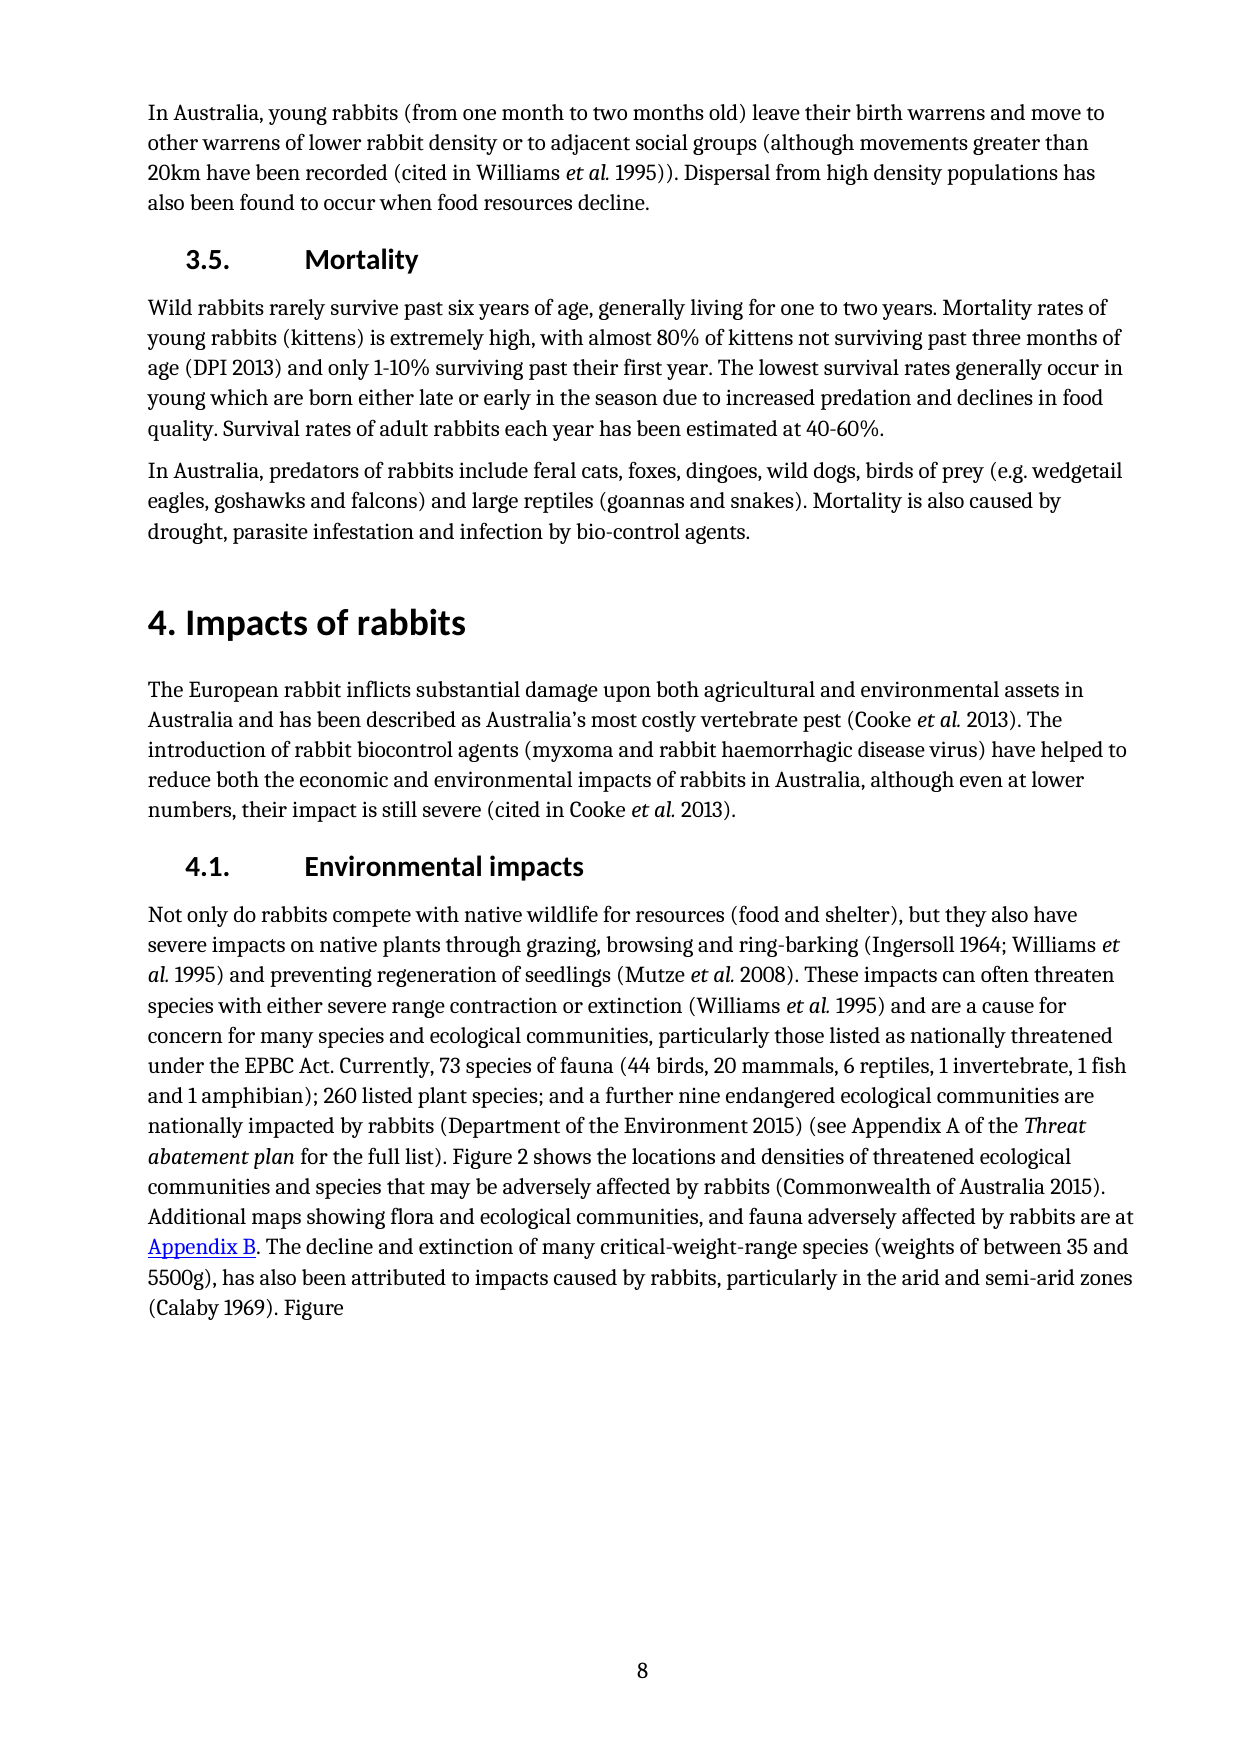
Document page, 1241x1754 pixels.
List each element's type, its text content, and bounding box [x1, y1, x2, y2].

text Wild rabbits rarely survive past six years of age, generally living for one to two years. Mortality rates of young rabbits (kittens) is extremely high, with almost 80% of kittens not surviving past three months of age (DPI 2013) and only 1-10% surviving past their first year. The lowest survival rates generally occur in young which are born either late or early in the season due to increased predation and declines in food quality. Survival rates of adult rabbits each year has been estimated at 40-60%. [148, 294, 1137, 442]
subtitle Environmental impacts [185, 848, 1137, 884]
text In Australia, predators of rabbits include feral cats, foxes, dingoes, wild dogs, birds of prey (e.g. wedgetail eagles, goshawks and falcons) and large reptiles (goannas and snakes). Mortality is also caused by drought, parasite infestation and infection by bio-control agents. [148, 458, 1137, 545]
subtitle Mortality [185, 241, 1137, 277]
text In Australia, young rabbits (from one month to two months old) leave their birth warrens and move to other warrens of lower rabbit density or to adjacent social groups (although movements greater than 20km have been recorded (cited in Williams et al. 1995)). Dispersal from high density populations has also been found to occur when food resources decline. [148, 99, 1137, 216]
text Not only do rabbits compete with native wildlife for resources (food and shelter), but they also have severe impacts on native plants through grazing, browsing and ring-barking (Ingersoll 1964; Williams et al. 1995) and preventing regeneration of seedlings (Mutze et al. 2008). These impacts can often threaten species with either severe range contraction or extinction (Williams et al. 1995) and are a cause for concern for many species and ecological communities, particularly those listed as nationally threatened under the EPBC Act. Currently, 73 species of fauna (44 birds, 20 mammals, 6 reptiles, 1 invertebrate, 1 fish and 1 amphibian); 260 listed plant species; and a further nine endangered ecological communities are nationally impacted by rabbits (Department of the Environment 2015) (see Appendix A of the Threat abatement plan for the full list). Figure 2 shows the locations and densities of threatened ecological communities and species that may be adversely affected by rabbits (Commonwealth of Australia 2015). Additional maps showing flora and ecological communities, and fauna adversely affected by rabbits are at Appendix B. The decline and extinction of many critical-weight-range species (weights of between 35 and 5500g), has also been attributed to impacts caused by rabbits, particularly in the arid and semi-arid zones (Calaby 1969). [148, 902, 1137, 1321]
text The European rabbit inflicts substantial damage upon both agricultural and environmental assets in Australia and has been described as Australia’s most costly vertebrate pest (Cooke et al. 2013). The introduction of rabbit biocontrol agents (myxoma and rabbit haemorrhagic disease virus) have helped to reduce both the economic and environmental impacts of rabbits in Australia, although even at lower numbers, their impact is still severe (cited in Cooke et al. 2013). [148, 676, 1137, 824]
subtitle Impacts of rabbits [148, 599, 1137, 644]
